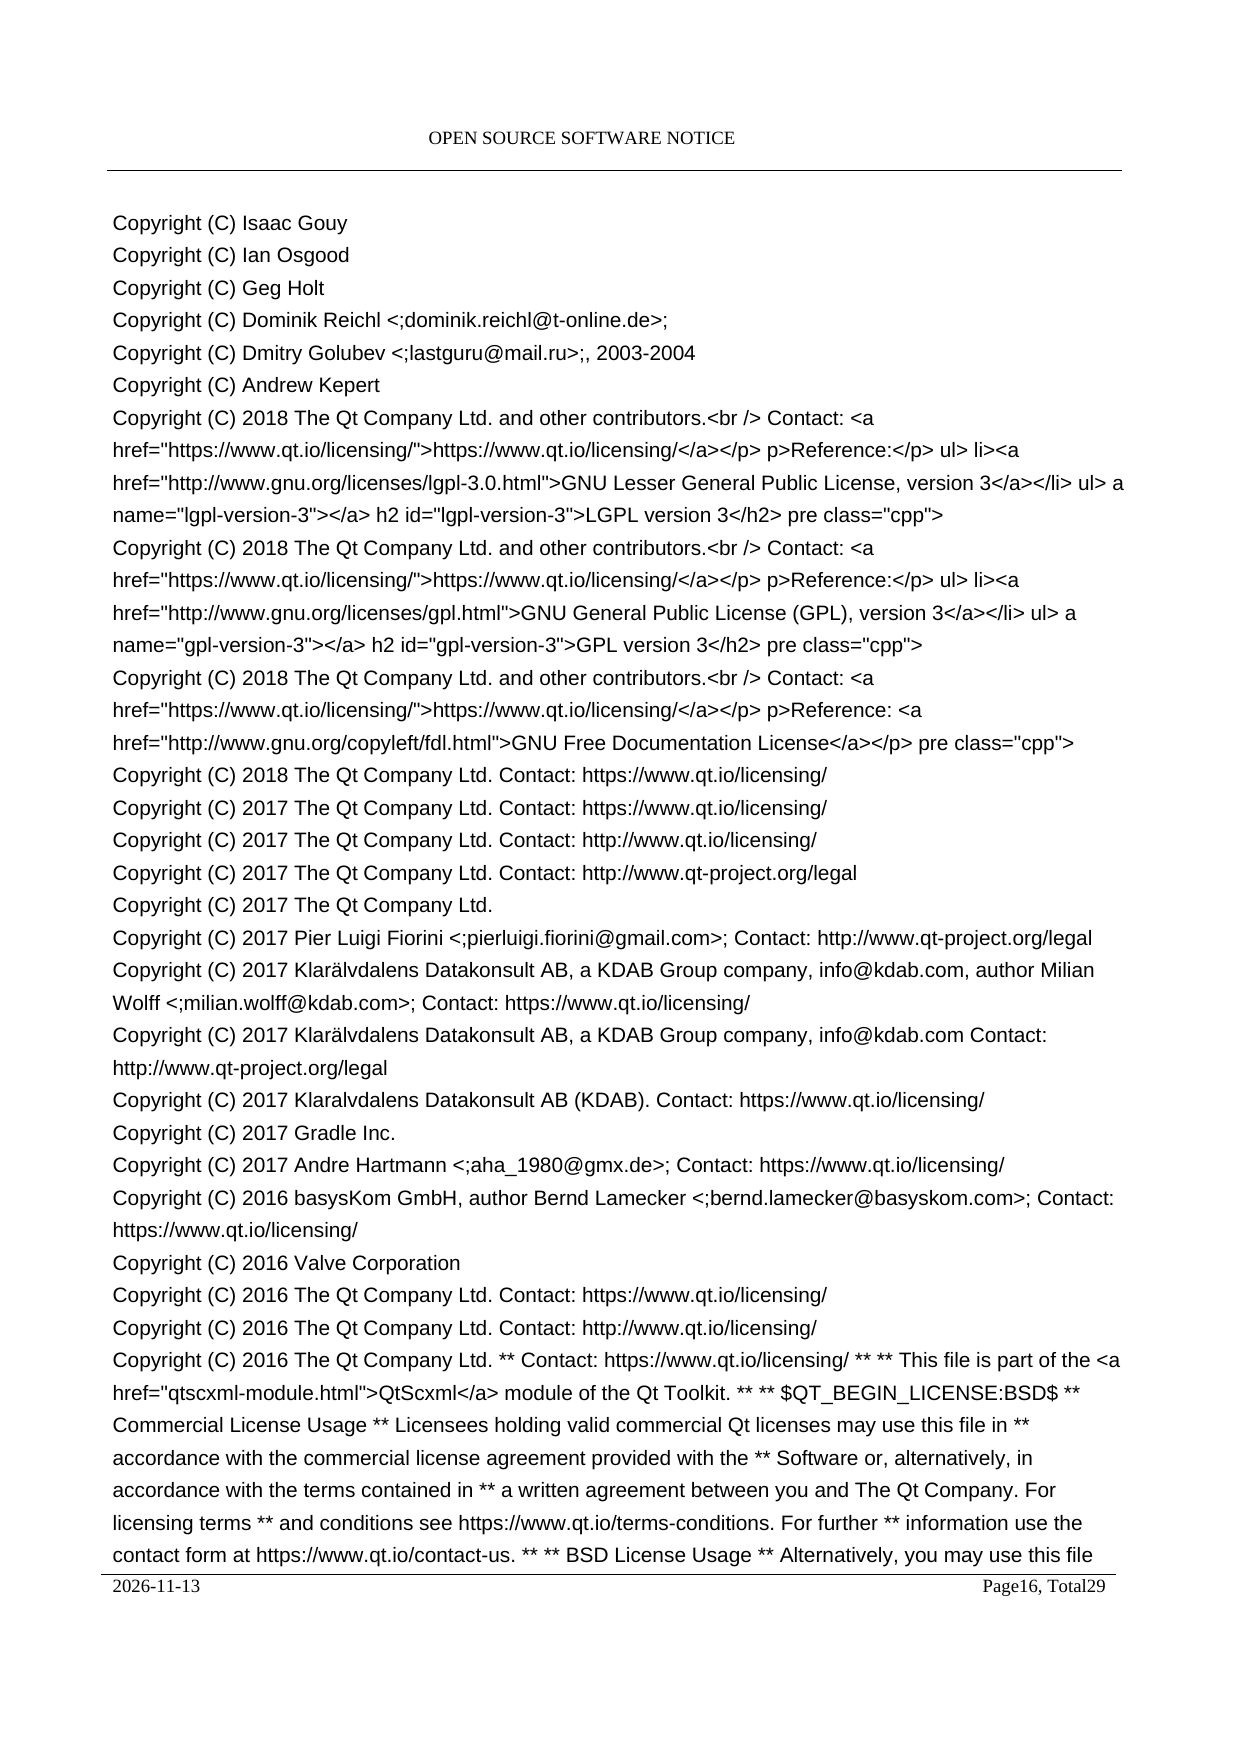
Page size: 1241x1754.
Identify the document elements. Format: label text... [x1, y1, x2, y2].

text Copyright (C) 2017 Pier Luigi Fiorini <;pierluigi.fiorini@gmail.com>; Contact: http://www.qt-project.org/legal [112, 921, 1128, 954]
text Copyright (C) 2017 Gradle Inc. [112, 1116, 1128, 1149]
text Copyright (C) 2016 The Qt Company Ltd. Contact: https://www.qt.io/licensing/ [112, 1279, 1128, 1311]
text Copyright (C) 2018 The Qt Company Ltd. and other contributors.<br /> Contact: <a href="https://www.qt.io/licensing/">https://www.qt.io/licensing/</a></p> p>Reference:</p> ul> li><a href="http://www.gnu.org/licenses/lgpl-3.0.html">GNU Lesser General Public License, version 3</a></li> ul> a name="lgpl-version-3"></a> h2 id="lgpl-version-3">LGPL version 3</h2> pre class="cpp"> [112, 401, 1128, 531]
text Copyright (C) 2016 basysKom GmbH, author Bernd Lamecker <;bernd.lamecker@basyskom.com>; Contact: https://www.qt.io/licensing/ [112, 1181, 1128, 1246]
text Copyright (C) 2018 The Qt Company Ltd. and other contributors.<br /> Contact: <a href="https://www.qt.io/licensing/">https://www.qt.io/licensing/</a></p> p>Reference:</p> ul> li><a href="http://www.gnu.org/licenses/gpl.html">GNU General Public License (GPL), version 3</a></li> ul> a name="gpl-version-3"></a> h2 id="gpl-version-3">GPL version 3</h2> pre class="cpp"> [112, 531, 1128, 661]
text Copyright (C) Dominik Reichl <;dominik.reichl@t-online.de>; [112, 304, 1128, 336]
text Copyright (C) 2016 Valve Corporation [112, 1246, 1128, 1279]
text Copyright (C) 2018 The Qt Company Ltd. Contact: https://www.qt.io/licensing/ [112, 759, 1128, 791]
text Copyright (C) Isaac Gouy [112, 206, 1128, 239]
text Copyright (C) 2017 The Qt Company Ltd. Contact: https://www.qt.io/licensing/ [112, 791, 1128, 824]
text Copyright (C) 2017 Klarälvdalens Datakonsult AB, a KDAB Group company, info@kdab.com, author Milian Wolff <;milian.wolff@kdab.com>; Contact: https://www.qt.io/licensing/ [112, 954, 1128, 1019]
text Copyright (C) Ian Osgood [112, 239, 1128, 271]
text Copyright (C) 2018 The Qt Company Ltd. and other contributors.<br /> Contact: <a href="https://www.qt.io/licensing/">https://www.qt.io/licensing/</a></p> p>Reference: <a href="http://www.gnu.org/copyleft/fdl.html">GNU Free Documentation License</a></p> pre class="cpp"> [112, 661, 1128, 759]
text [112, 1344, 1128, 1571]
text Copyright (C) Dmitry Golubev <;lastguru@mail.ru>;, 2003-2004 [112, 336, 1128, 369]
text Copyright (C) 2017 Andre Hartmann <;aha_1980@gmx.de>; Contact: https://www.qt.io/licensing/ [112, 1149, 1128, 1181]
text Copyright (C) 2017 The Qt Company Ltd. Contact: http://www.qt.io/licensing/ [112, 824, 1128, 856]
text Copyright (C) 2016 The Qt Company Ltd. Contact: http://www.qt.io/licensing/ [112, 1311, 1128, 1344]
text Copyright (C) 2017 The Qt Company Ltd. Contact: http://www.qt-project.org/legal [112, 856, 1128, 889]
text Copyright (C) 2017 The Qt Company Ltd. [112, 889, 1128, 921]
text Copyright (C) Geg Holt [112, 271, 1128, 304]
text Copyright (C) Andrew Kepert [112, 369, 1128, 401]
text Copyright (C) 2017 Klaralvdalens Datakonsult AB (KDAB). Contact: https://www.qt.io/licensing/ [112, 1084, 1128, 1116]
text Copyright (C) 2017 Klarälvdalens Datakonsult AB, a KDAB Group company, info@kdab.com Contact: http://www.qt-project.org/legal [112, 1019, 1128, 1084]
